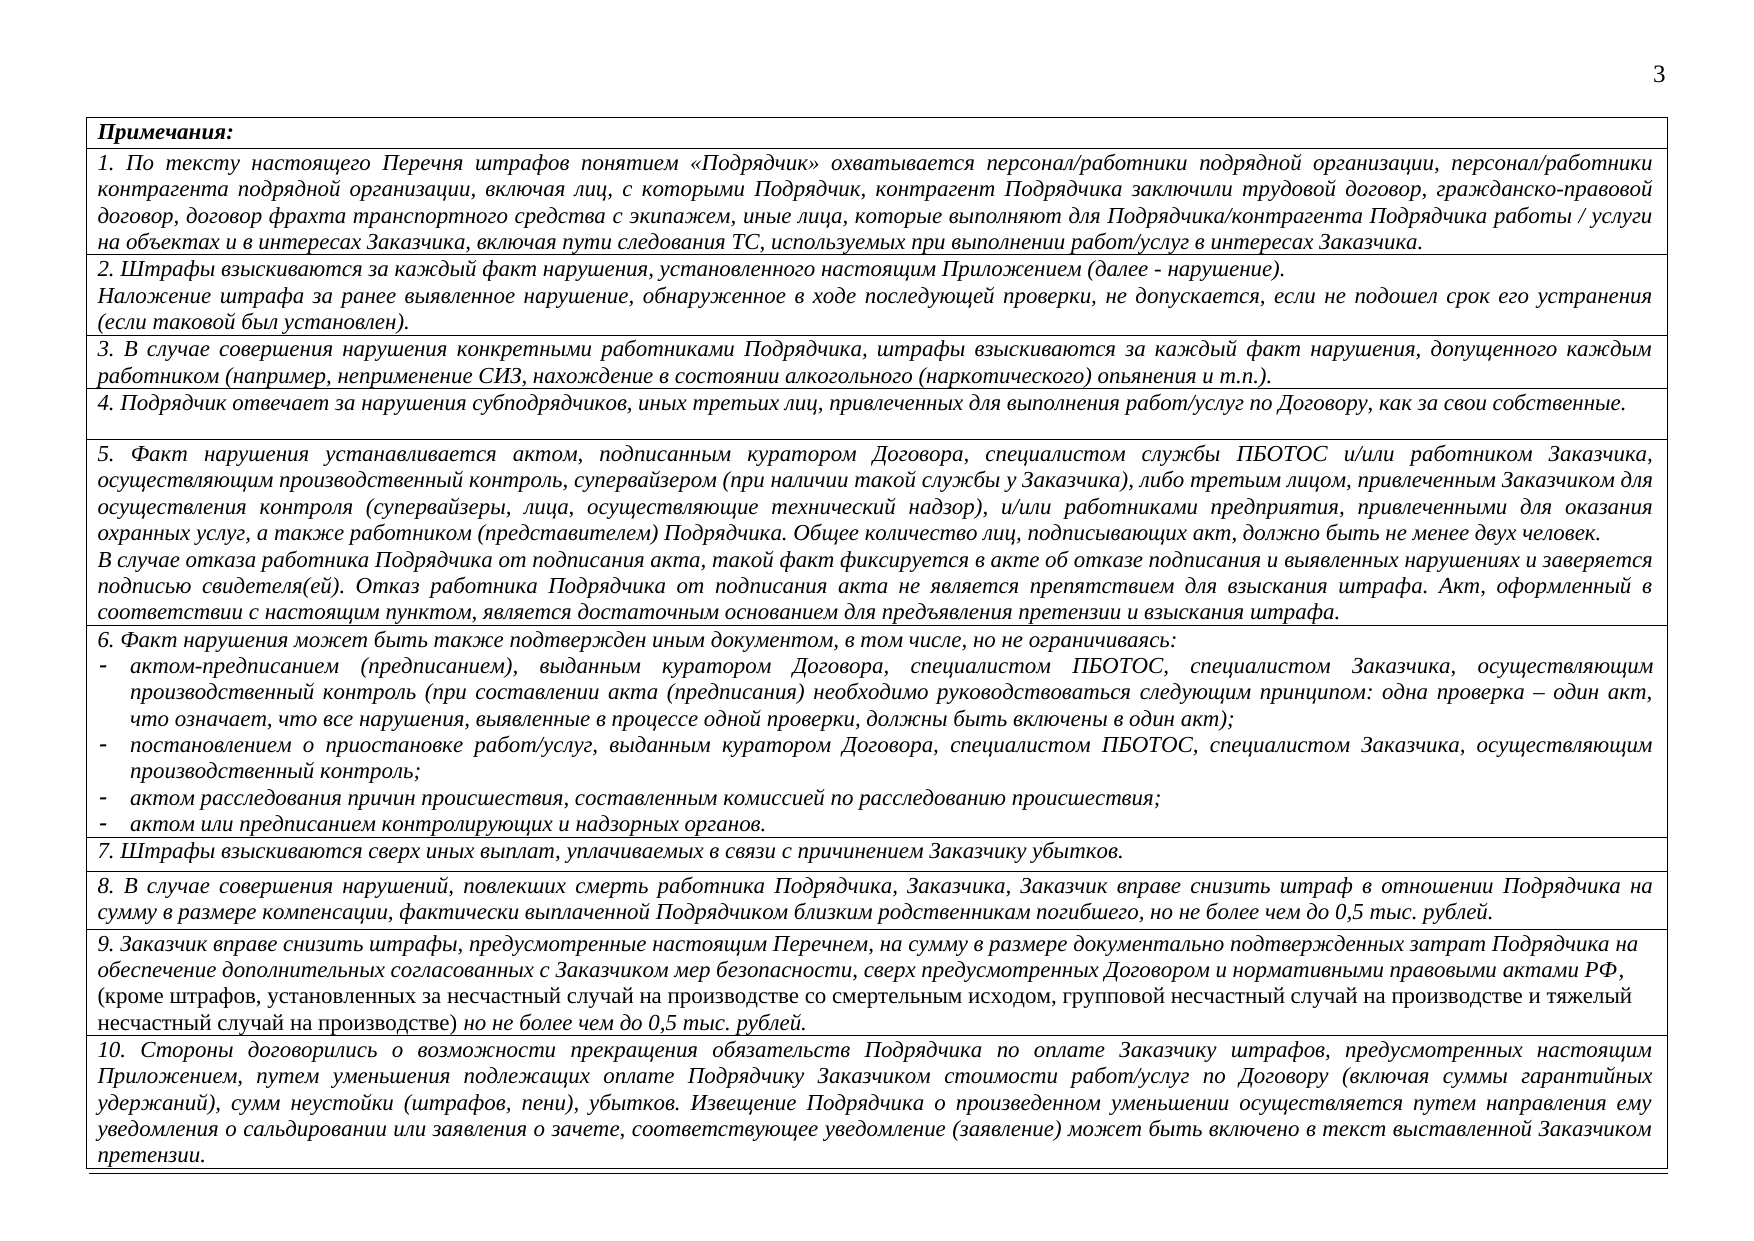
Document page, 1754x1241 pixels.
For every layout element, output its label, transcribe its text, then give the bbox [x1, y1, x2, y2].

table_cell 1. По тексту настоящего Перечня штрафов понятием «Подрядчик» охватывается персонал/работники подрядной организации, персонал/работники контрагента подрядной организации, включая лиц, с которыми Подрядчик, контрагент Подрядчика заключили трудовой договор, гражданско-правовой договор, договор фрахта транспортного средства с экипажем, иные лица, которые выполняют для Подрядчика/контрагента Подрядчика работы / услуги на объектах и в интересах Заказчика, включая пути следования ТС, используемых при выполнении работ/услуг в интересах Заказчика. [87, 149, 1667, 254]
table_cell 7. Штрафы взыскиваются сверх иных выплат, уплачиваемых в связи с причинением Заказчику убытков. [87, 838, 1667, 871]
table_cell 9. Заказчик вправе снизить штрафы, предусмотренные настоящим Перечнем, на сумму в размере документально подтвержденных затрат Подрядчика на обеспечение дополнительных согласованных с Заказчиком мер безопасности, сверх предусмотренных Договором и нормативными правовыми актами РФ, (кроме штрафов, установленных за несчастный случай на производстве со смертельным исходом, групповой несчастный случай на производстве и тяжелый несчастный случай на производстве) но не более чем до 0,5 тыс. рублей. [87, 930, 1667, 1035]
table_cell 3. В случае совершения нарушения конкретными работниками Подрядчика, штрафы взыскиваются за каждый факт нарушения, допущенного каждым работником (например, неприменение СИЗ, нахождение в состоянии алкогольного (наркотического) опьянения и т.п.). [87, 336, 1667, 388]
table_cell 8. В случае совершения нарушений, повлекших смерть работника Подрядчика, Заказчика, Заказчик вправе снизить штраф в отношении Подрядчика на сумму в размере компенсации, фактически выплаченной Подрядчиком близким родственникам погибшего, но не более чем до 0,5 тыс. рублей. [87, 872, 1667, 929]
table_cell 4. Подрядчик отвечает за нарушения субподрядчиков, иных третьих лиц, привлеченных для выполнения работ/услуг по Договору, как за свои собственные. [87, 389, 1667, 439]
table_header Примечания: [87, 118, 1667, 148]
table_cell 6. Факт нарушения может быть также подтвержден иным документом, в том числе, но не ограничиваясь: актом-предписанием (предписанием), выданным куратором Договора, специалистом ПБОТОС, специалистом Заказчика, осуществляющим производственный контроль (при составлении акта (предписания) необходимо руководствоваться следующим принципом: одна проверка – один акт, что означает, что все нарушения, выявленные в процессе одной проверки, должны быть включены в один акт); постановлением о приостановке работ/услуг, выданным куратором Договора, специалистом ПБОТОС, специалистом Заказчика, осуществляющим производственный контроль; актом расследования причин происшествия, составленным комиссией по расследованию происшествия; актом или предписанием контролирующих и надзорных органов. [87, 626, 1667, 837]
table_cell 2. Штрафы взыскиваются за каждый факт нарушения, установленного настоящим Приложением (далее - нарушение). Наложение штрафа за ранее выявленное нарушение, обнаруженное в ходе последующей проверки, не допускается, если не подошел срок его устранения (если таковой был установлен). [87, 255, 1667, 334]
table_cell 5. Факт нарушения устанавливается актом, подписанным куратором Договора, специалистом службы ПБОТОС и/или работником Заказчика, осуществляющим производственный контроль, супервайзером (при наличии такой службы у Заказчика), либо третьим лицом, привлеченным Заказчиком для осуществления контроля (супервайзеры, лица, осуществляющие технический надзор), и/или работниками предприятия, привлеченными для оказания охранных услуг, а также работником (представителем) Подрядчика. Общее количество лиц, подписывающих акт, должно быть не менее двух человек. В случае отказа работника Подрядчика от подписания акта, такой факт фиксируется в акте об отказе подписания и выявленных нарушениях и заверяется подписью свидетеля(ей). Отказ работника Подрядчика от подписания акта не является препятствием для взыскания штрафа. Акт, оформленный в соответствии с настоящим пунктом, является достаточным основанием для предъявления претензии и взыскания штрафа. [87, 440, 1667, 625]
table_cell 10. Стороны договорились о возможности прекращения обязательств Подрядчика по оплате Заказчику штрафов, предусмотренных настоящим Приложением, путем уменьшения подлежащих оплате Подрядчику Заказчиком стоимости работ/услуг по Договору (включая суммы гарантийных удержаний), сумм неустойки (штрафов, пени), убытков. Извещение Подрядчика о произведенном уменьшении осуществляется путем направления ему уведомления о сальдировании или заявления о зачете, соответствующее уведомление (заявление) может быть включено в текст выставленной Заказчиком претензии. [87, 1036, 1667, 1168]
